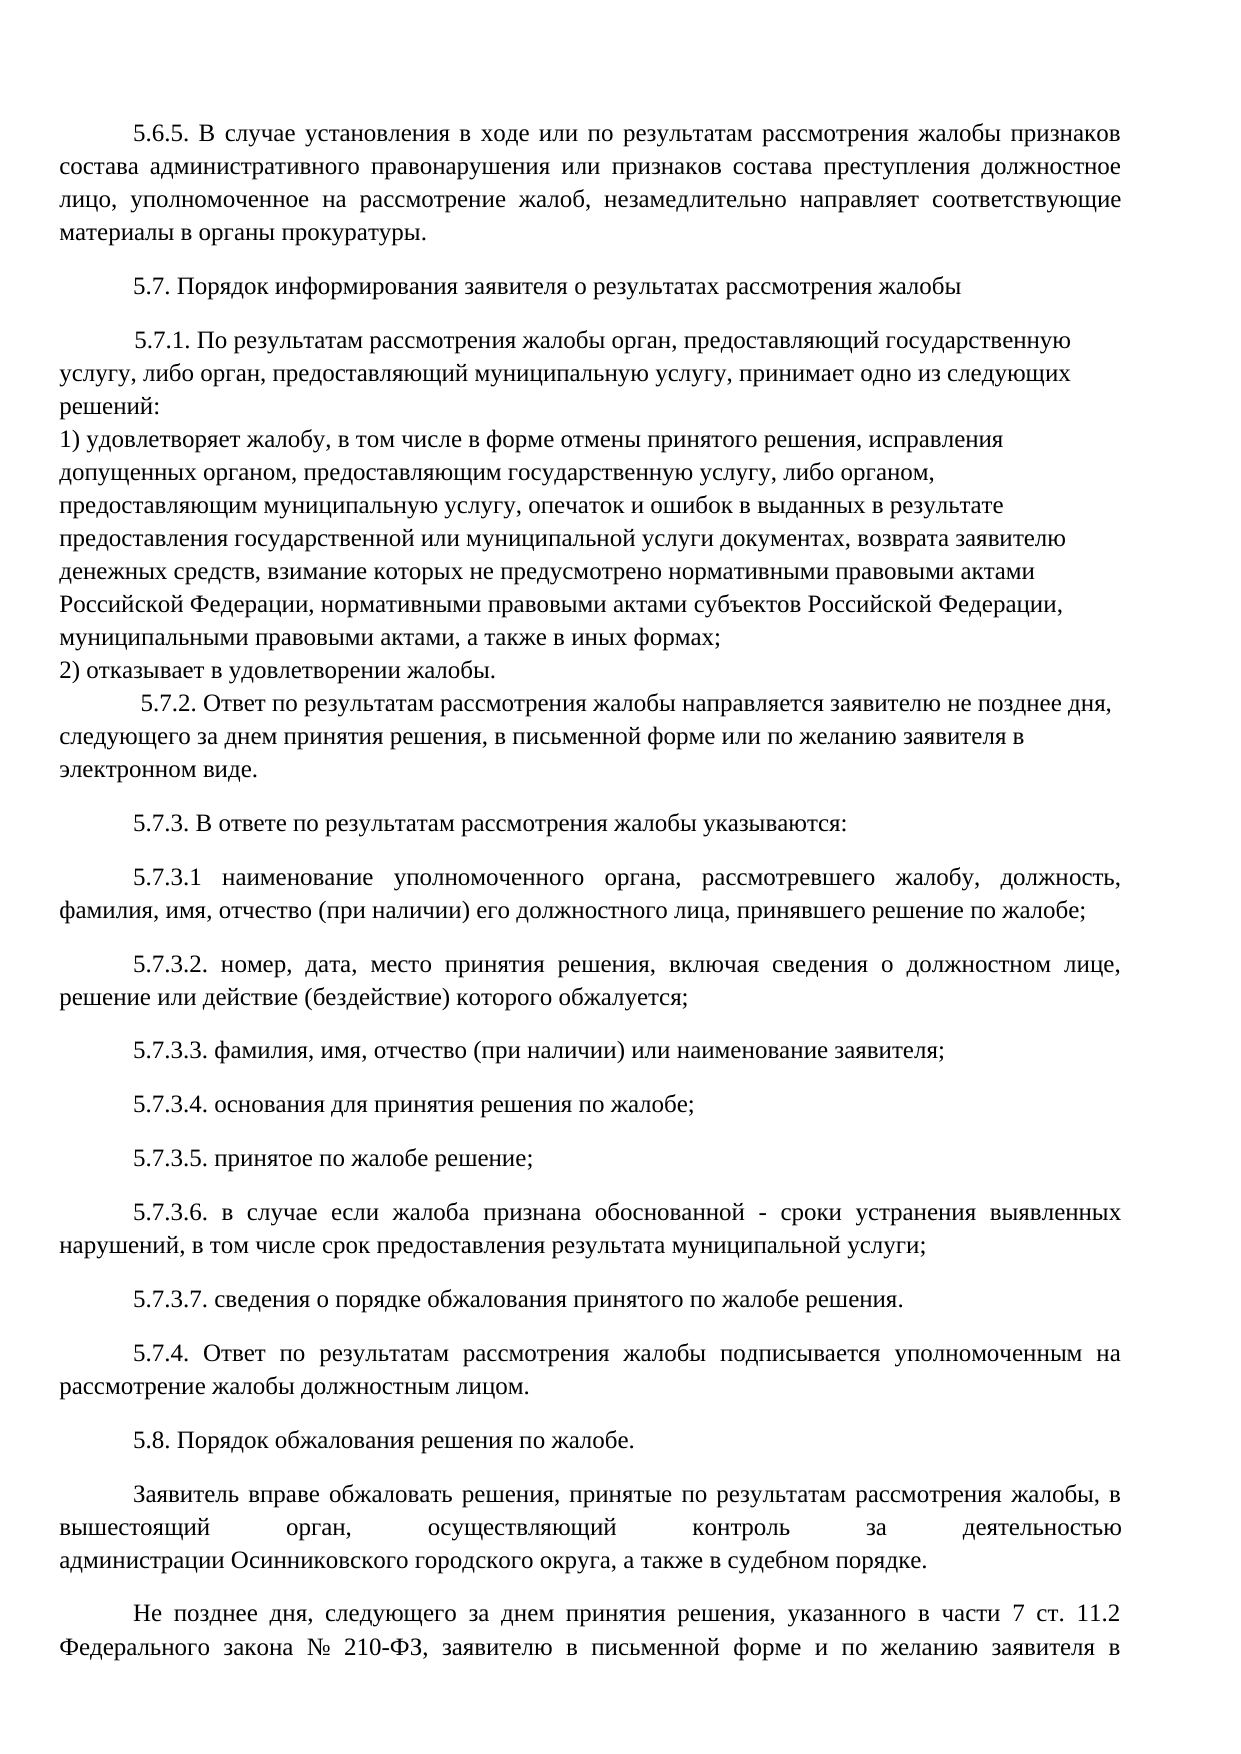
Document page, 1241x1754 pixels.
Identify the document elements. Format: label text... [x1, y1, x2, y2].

text 5.8. Порядок обжалования решения по жалобе. [59, 1425, 1122, 1453]
text 5.6.5. В случае установления в ходе или по результатам рассмотрения жалобы признаков состава административного правонарушения или признаков состава преступления должностное лицо, уполномоченное на рассмотрение жалоб, незамедлительно направляет соответствующие материалы в органы прокуратуры. [59, 118, 1122, 246]
text 5.7.1. По результатам рассмотрения жалобы орган, предоставляющий государственную услугу, либо орган, предоставляющий муниципальную услугу, принимает одно из следующих решений: 1) удовлетворяет жалобу, в том числе в форме отмены принятого решения, исправления допущенных органом, предоставляющим государственную услугу, либо органом, предоставляющим муниципальную услугу, опечаток и ошибок в выданных в результате предоставления государственной или муниципальной услуги документах, возврата заявителю денежных средств, взимание которых не предусмотрено нормативными правовыми актами Российской Федерации, нормативными правовыми актами субъектов Российской Федерации, муниципальными правовыми актами, а также в иных формах; 2) отказывает в удовлетворении жалобы. 5.7.2. Ответ по результатам рассмотрения жалобы направляется заявителю не позднее дня, следующего за днем принятия решения, в письменной форме или по желанию заявителя в электронном виде. [59, 325, 1122, 783]
text 5.7.3.7. сведения о порядке обжалования принятого по жалобе решения. [59, 1284, 1122, 1313]
text 5.7.3.6. в случае если жалоба признана обоснованной - сроки устранения выявленных нарушений, в том числе срок предоставления результата муниципальной услуги; [59, 1197, 1122, 1259]
text 5.7.3.2. номер, дата, место принятия решения, включая сведения о должностном лице, решение или действие (бездействие) которого обжалуется; [59, 949, 1122, 1011]
text 5.7.4. Ответ по результатам рассмотрения жалобы подписывается уполномоченным на рассмотрение жалобы должностным лицом. [59, 1338, 1122, 1400]
text 5.7.3.4. основания для принятия решения по жалобе; [59, 1089, 1122, 1118]
text 5.7.3. В ответе по результатам рассмотрения жалобы указываются: [59, 808, 1122, 837]
text Заявитель вправе обжаловать решения, принятые по результатам рассмотрения жалобы, в вышестоящий орган, осуществляющий контроль за деятельностью администрации Осинниковского городского округа, а также в судебном порядке. [59, 1479, 1122, 1573]
text 5.7.3.1 наименование уполномоченного органа, рассмотревшего жалобу, должность, фамилия, имя, отчество (при наличии) его должностного лица, принявшего решение по жалобе; [59, 862, 1122, 924]
text 5.7.3.3. фамилия, имя, отчество (при наличии) или наименование заявителя; [59, 1036, 1122, 1064]
text 5.7. Порядок информирования заявителя о результатах рассмотрения жалобы [59, 271, 1122, 300]
text 5.7.3.5. принятое по жалобе решение; [59, 1143, 1122, 1172]
